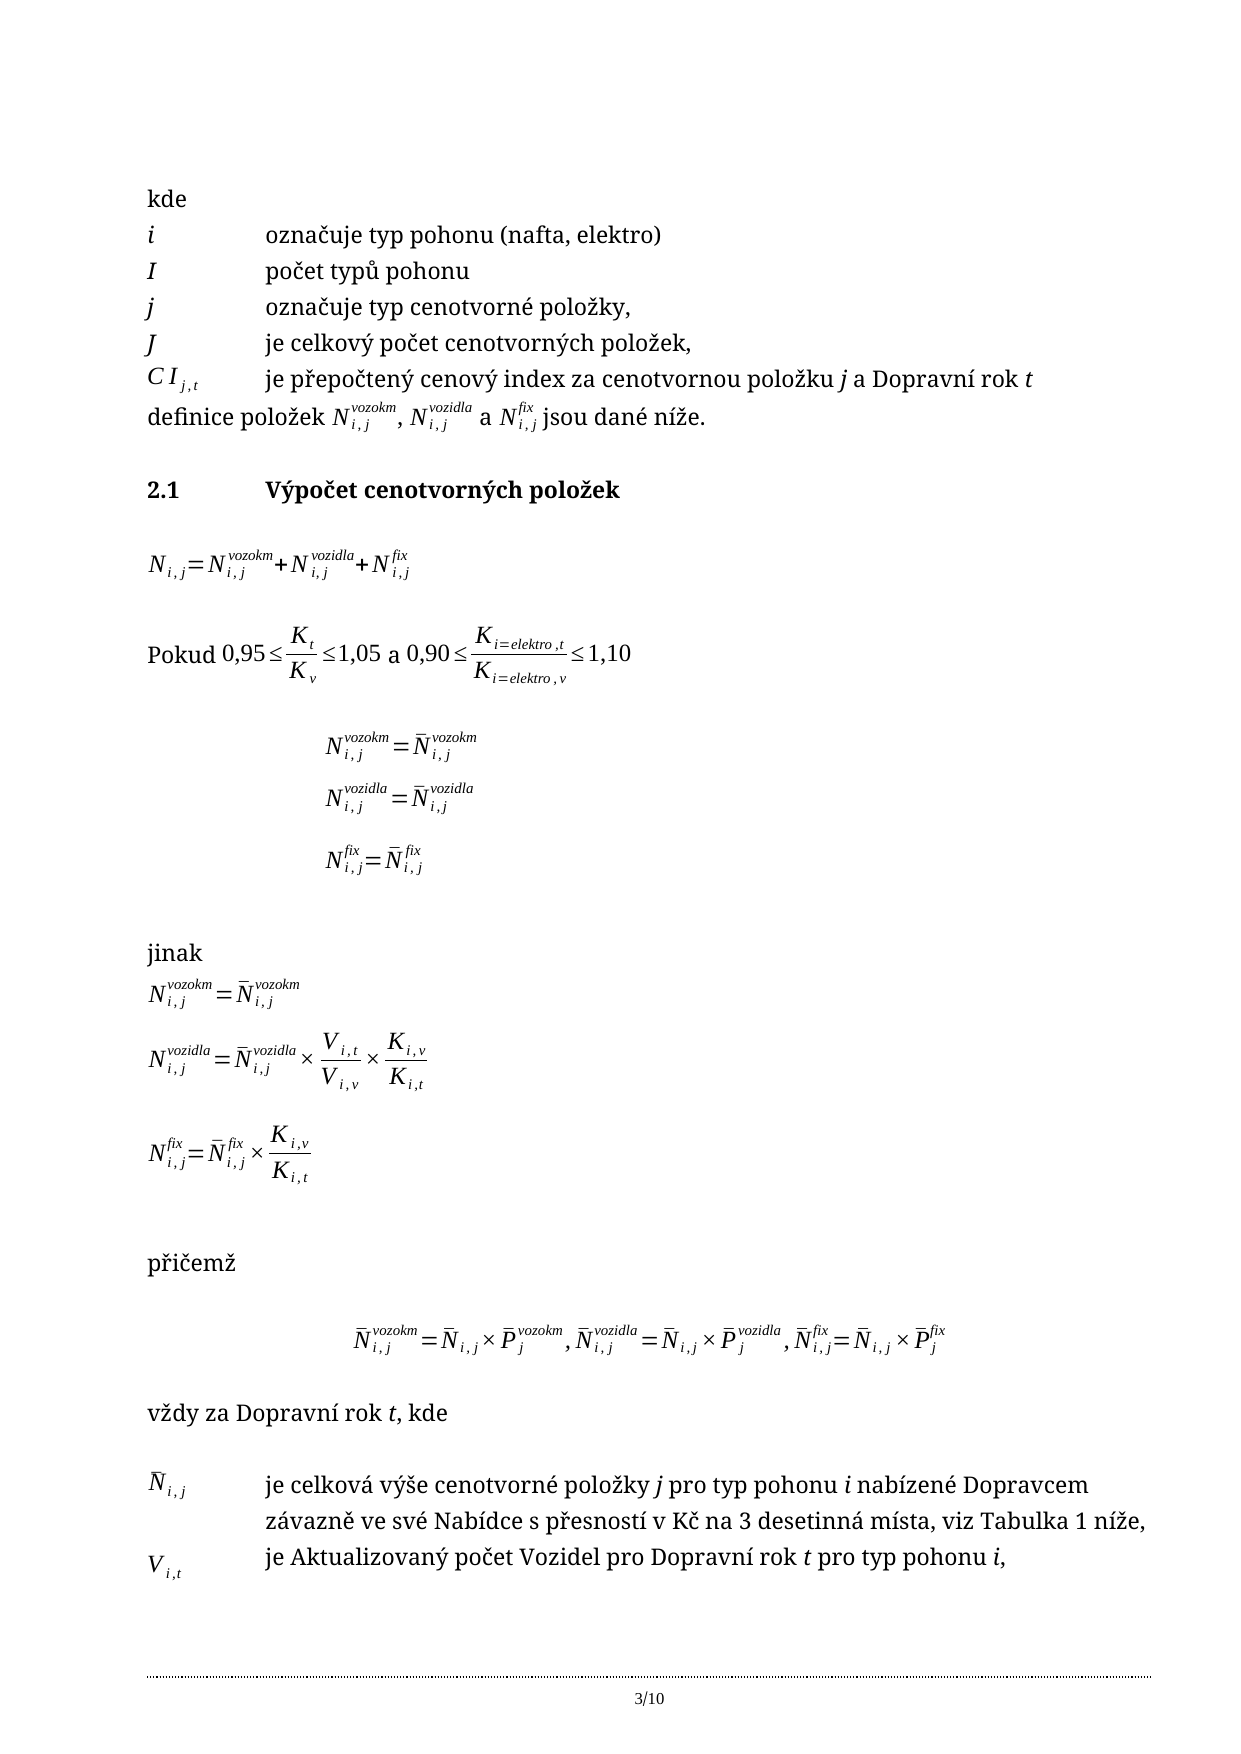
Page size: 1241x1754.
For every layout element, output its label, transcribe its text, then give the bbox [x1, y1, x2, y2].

text I počet typů pohonu [147, 255, 1151, 286]
text je přepočtený cenový index za cenotvornou položku j a Dopravní rok t [147, 363, 1151, 394]
text vždy za Dopravní rok t, kde [147, 1397, 1151, 1428]
text definice položek , a jsou dané níže. [147, 399, 1151, 433]
text je Aktualizovaný počet Vozidel pro Dopravní rok t pro typ pohonu i, [147, 1541, 1151, 1592]
text kde [147, 183, 1151, 214]
text i označuje typ pohonu (nafta, elektro) [147, 219, 1151, 250]
text je celková výše cenotvorné položky j pro typ pohonu i nabízené Dopravcem závazně ve své Nabídce s přesností v Kč na 3 desetinná místa, viz Tabulka 1 níže, [147, 1469, 1151, 1536]
text j označuje typ cenotvorné položky, [147, 291, 1151, 322]
text J je celkový počet cenotvorných položek, [147, 327, 1151, 358]
text Pokud a [147, 621, 1151, 687]
text 2.1 Výpočet cenotvorných položek [147, 474, 1151, 505]
text jinak [147, 917, 1151, 968]
text přičemž [147, 1227, 1151, 1278]
